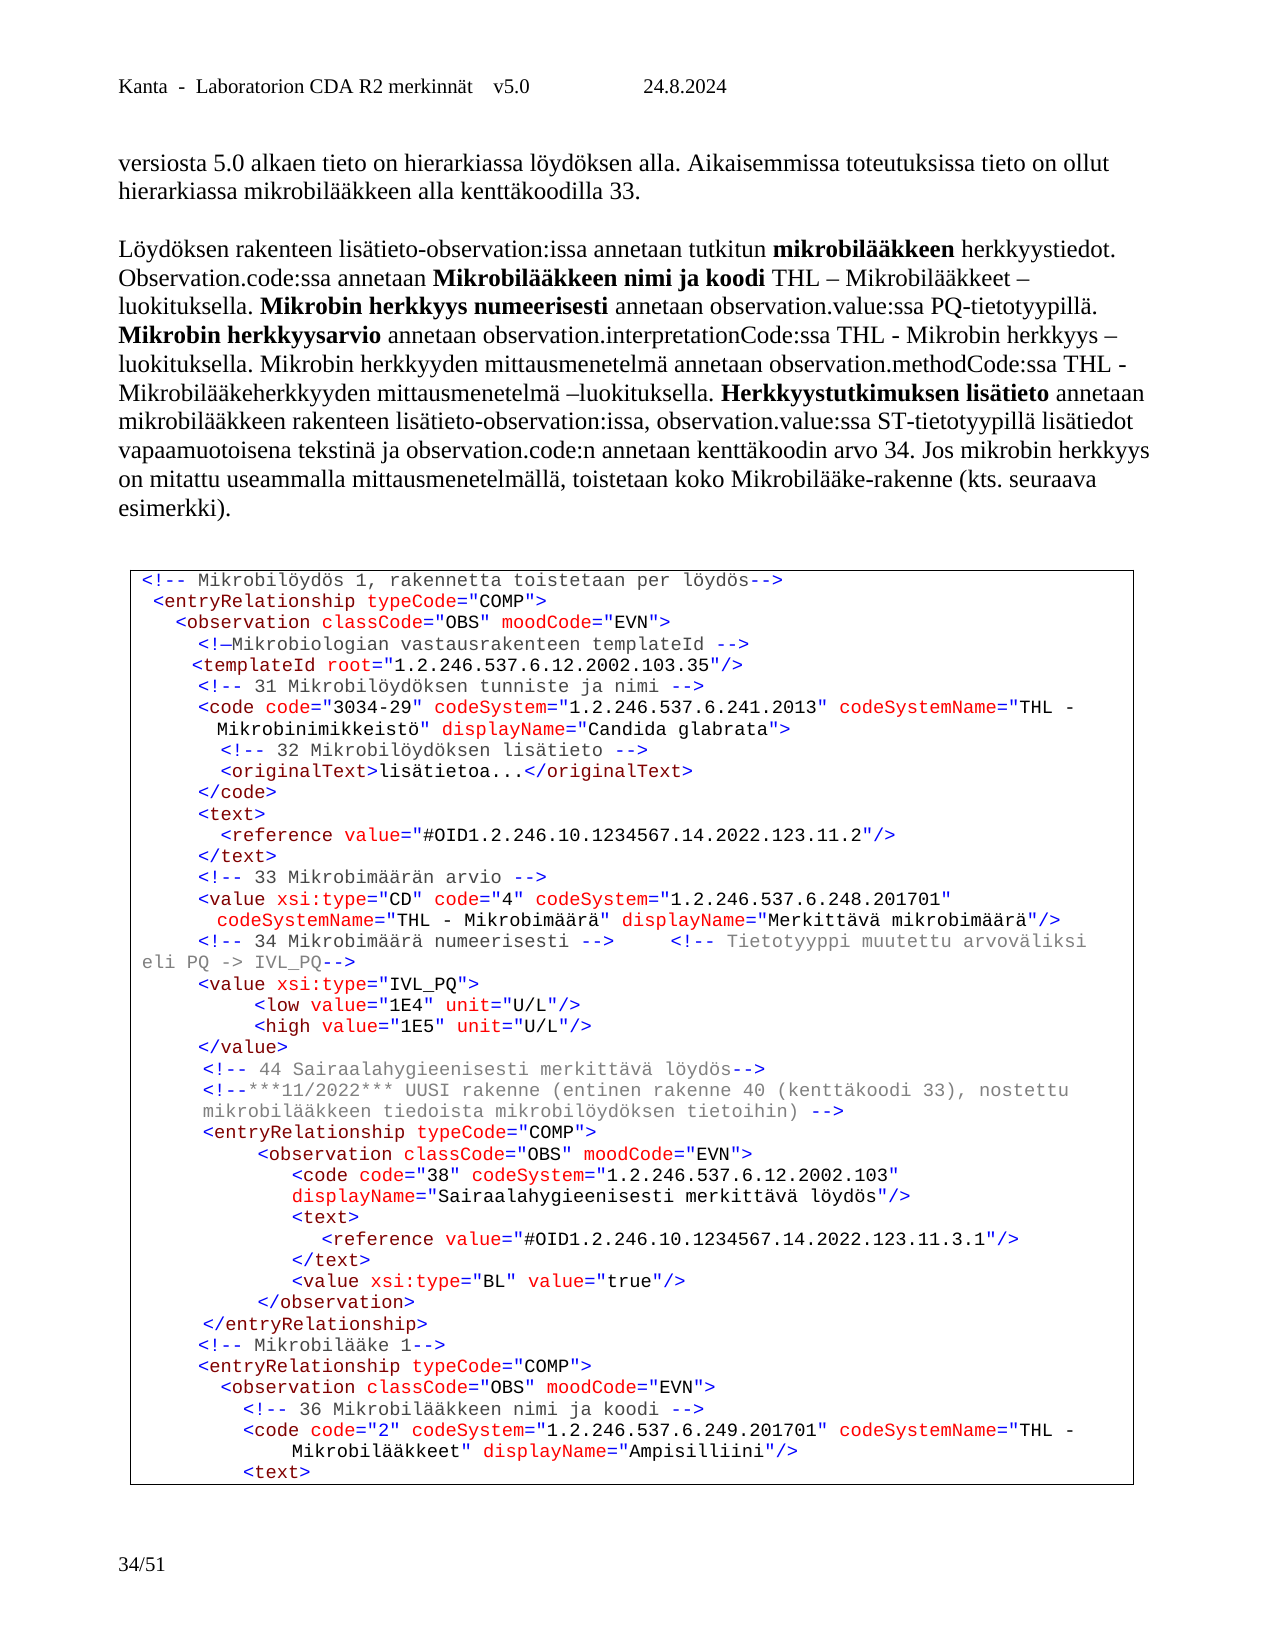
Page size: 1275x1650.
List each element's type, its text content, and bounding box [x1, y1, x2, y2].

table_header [131, 571, 1133, 1484]
text Löydöksen rakenteen lisätieto-observation:issa annetaan tutkitun mikrobilääkkeen herkkyystiedot. Observation.code:ssa annetaan Mikrobilääkkeen nimi ja koodi THL – Mikrobilääkkeet –luokituksella. Mikrobin herkkyys numeerisesti annetaan observation.value:ssa PQ-tietotyypillä. Mikrobin herkkyysarvio annetaan observation.interpretationCode:ssa THL - Mikrobin herkkyys –luokituksella. Mikrobin herkkyyden mittausmenetelmä annetaan observation.methodCode:ssa THL - Mikrobilääkeherkkyyden mittausmenetelmä –luokituksella. Herkkyystutkimuksen lisätieto annetaan mikrobilääkkeen rakenteen lisätieto-observation:issa, observation.value:ssa ST-tietotyypillä lisätiedot vapaamuotoisena tekstinä ja observation.code:n annetaan kenttäkoodin arvo 34. Jos mikrobin herkkyys on mitattu useammalla mittausmenetelmällä, toistetaan koko Mikrobilääke-rakenne (kts. seuraava esimerkki). [118, 234, 1157, 521]
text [118, 148, 1157, 205]
